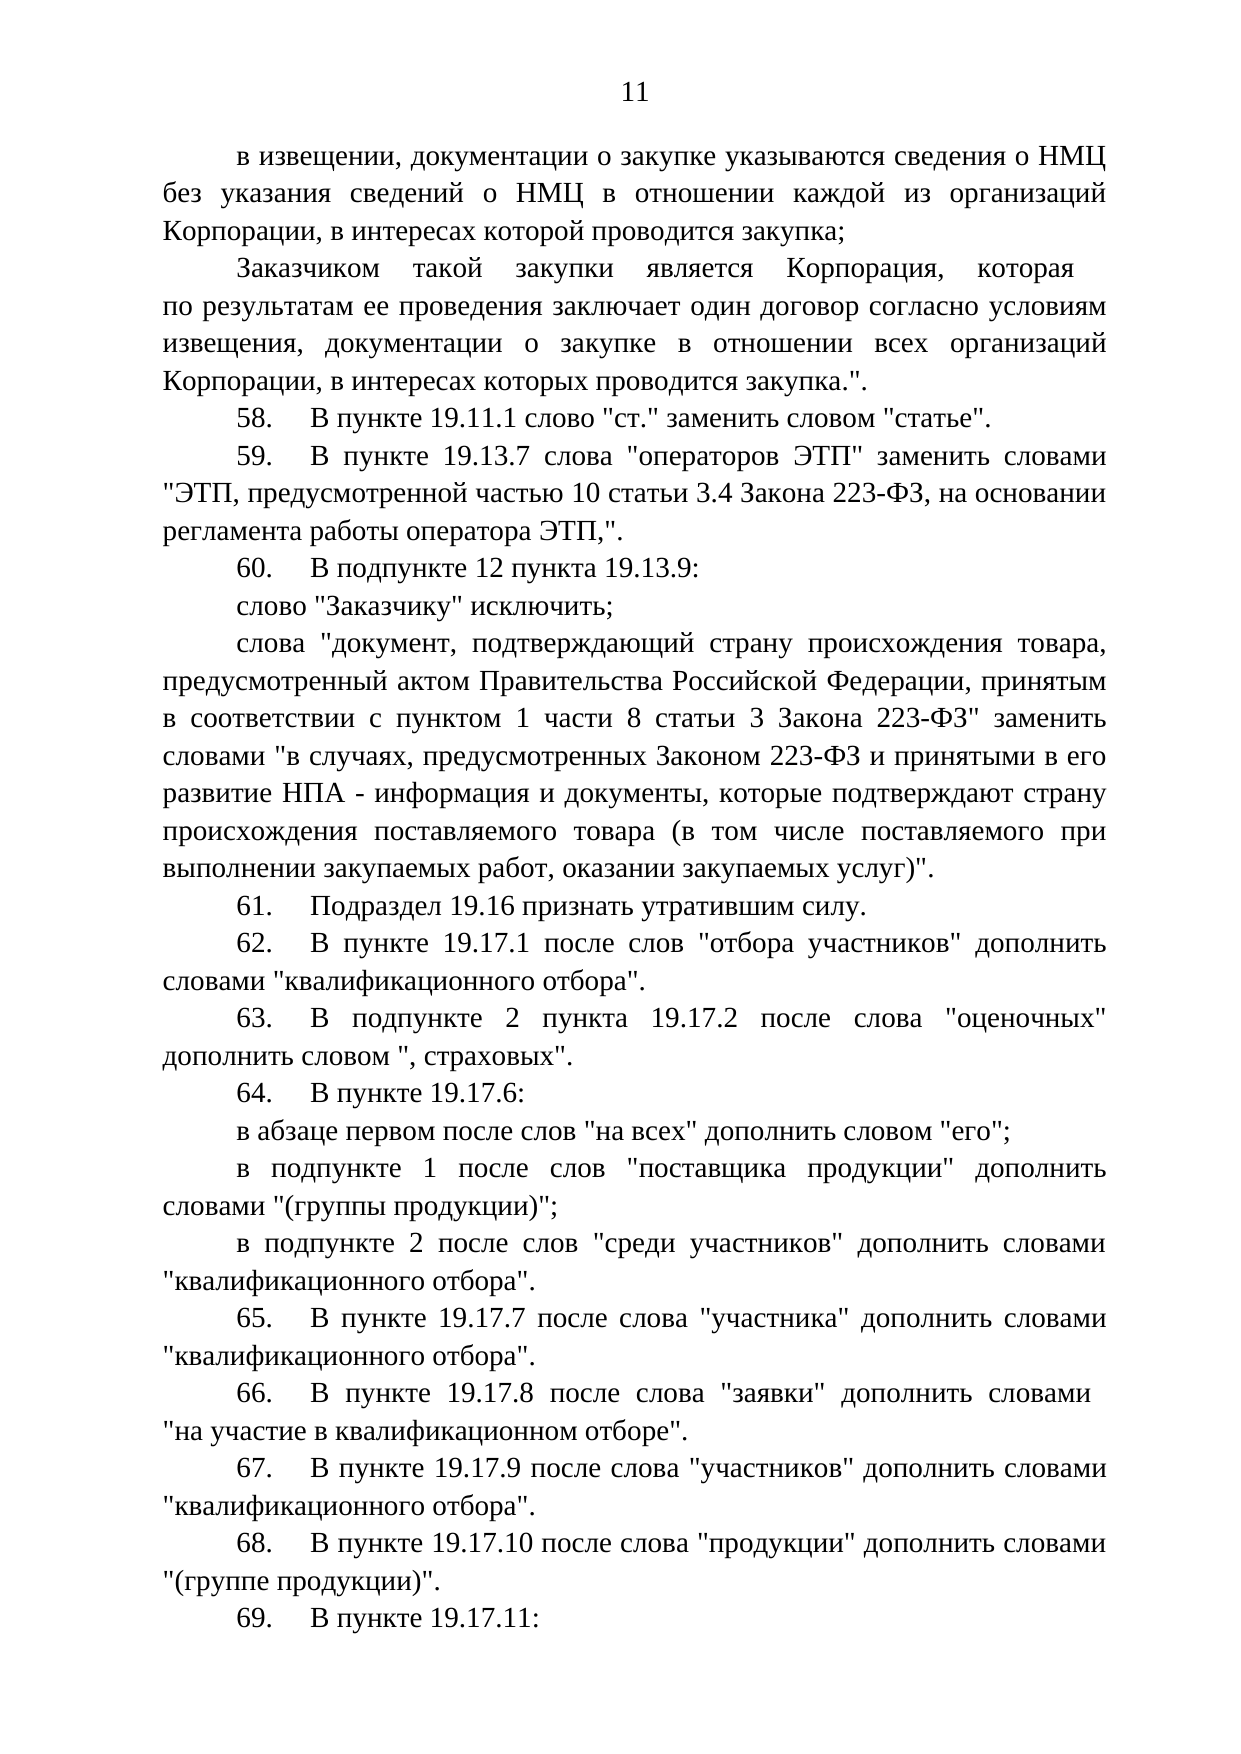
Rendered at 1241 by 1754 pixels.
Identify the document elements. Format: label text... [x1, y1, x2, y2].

list В пункте 19.17.6: [162, 1073, 1107, 1110]
text Заказчиком такой закупки является Корпорация, которая по результатам ее проведения заключает один договор согласно условиям извещения, документации о закупке в отношении всех организаций Корпорации, в интересах которых проводится закупка.". [162, 248, 1107, 398]
list В подпункте 2 пункта 19.17.2 после слова "оценочных" дополнить словом ", страховых". [162, 998, 1107, 1073]
list слова "документ, подтверждающий страну происхождения товара, предусмотренный актом Правительства Российской Федерации, принятым в соответствии с пунктом 1 части 8 статьи 3 Закона 223-ФЗ" заменить словами "в случаях, предусмотренных Законом 223-ФЗ и принятыми в его развитие НПА - информация и документы, которые подтверждают страну происхождения поставляемого товара (в том числе поставляемого при выполнении закупаемых работ, оказании закупаемых услуг)". [162, 623, 1107, 885]
list В пункте 19.17.1 после слов "отбора участников" дополнить словами "квалификационного отбора". [162, 923, 1107, 998]
list В подпункте 12 пункта 19.13.9: [162, 548, 1107, 585]
list в подпункте 2 после слов "среди участников" дополнить словами "квалификационного отбора". [162, 1223, 1107, 1298]
list В пункте 19.17.8 после слова "заявки" дополнить словами "на участие в квалификационном отборе". [162, 1373, 1107, 1448]
text в извещении, документации о закупке указываются сведения о НМЦ без указания сведений о НМЦ в отношении каждой из организаций Корпорации, в интересах которой проводится закупка; [162, 135, 1107, 248]
list слово "Заказчику" исключить; [162, 585, 1107, 623]
list В пункте 19.17.11: [162, 1598, 1107, 1635]
list в абзаце первом после слов "на всех" дополнить словом "его"; [162, 1110, 1107, 1148]
list В пункте 19.17.10 после слова "продукции" дополнить словами "(группе продукции)". [162, 1523, 1107, 1598]
list В пункте 19.13.7 слова "операторов ЭТП" заменить словами "ЭТП, предусмотренной частью 10 статьи 3.4 Закона 223-ФЗ, на основании регламента работы оператора ЭТП,". [162, 435, 1107, 548]
list Подраздел 19.16 признать утратившим силу. [162, 885, 1107, 923]
list В пункте 19.17.9 после слова "участников" дополнить словами "квалификационного отбора". [162, 1448, 1107, 1523]
list в подпункте 1 после слов "поставщика продукции" дополнить словами "(группы продукции)"; [162, 1148, 1107, 1223]
list В пункте 19.17.7 после слова "участника" дополнить словами "квалификационного отбора". [162, 1298, 1107, 1373]
list В пункте 19.11.1 слово "ст." заменить словом "статье". [162, 398, 1107, 435]
